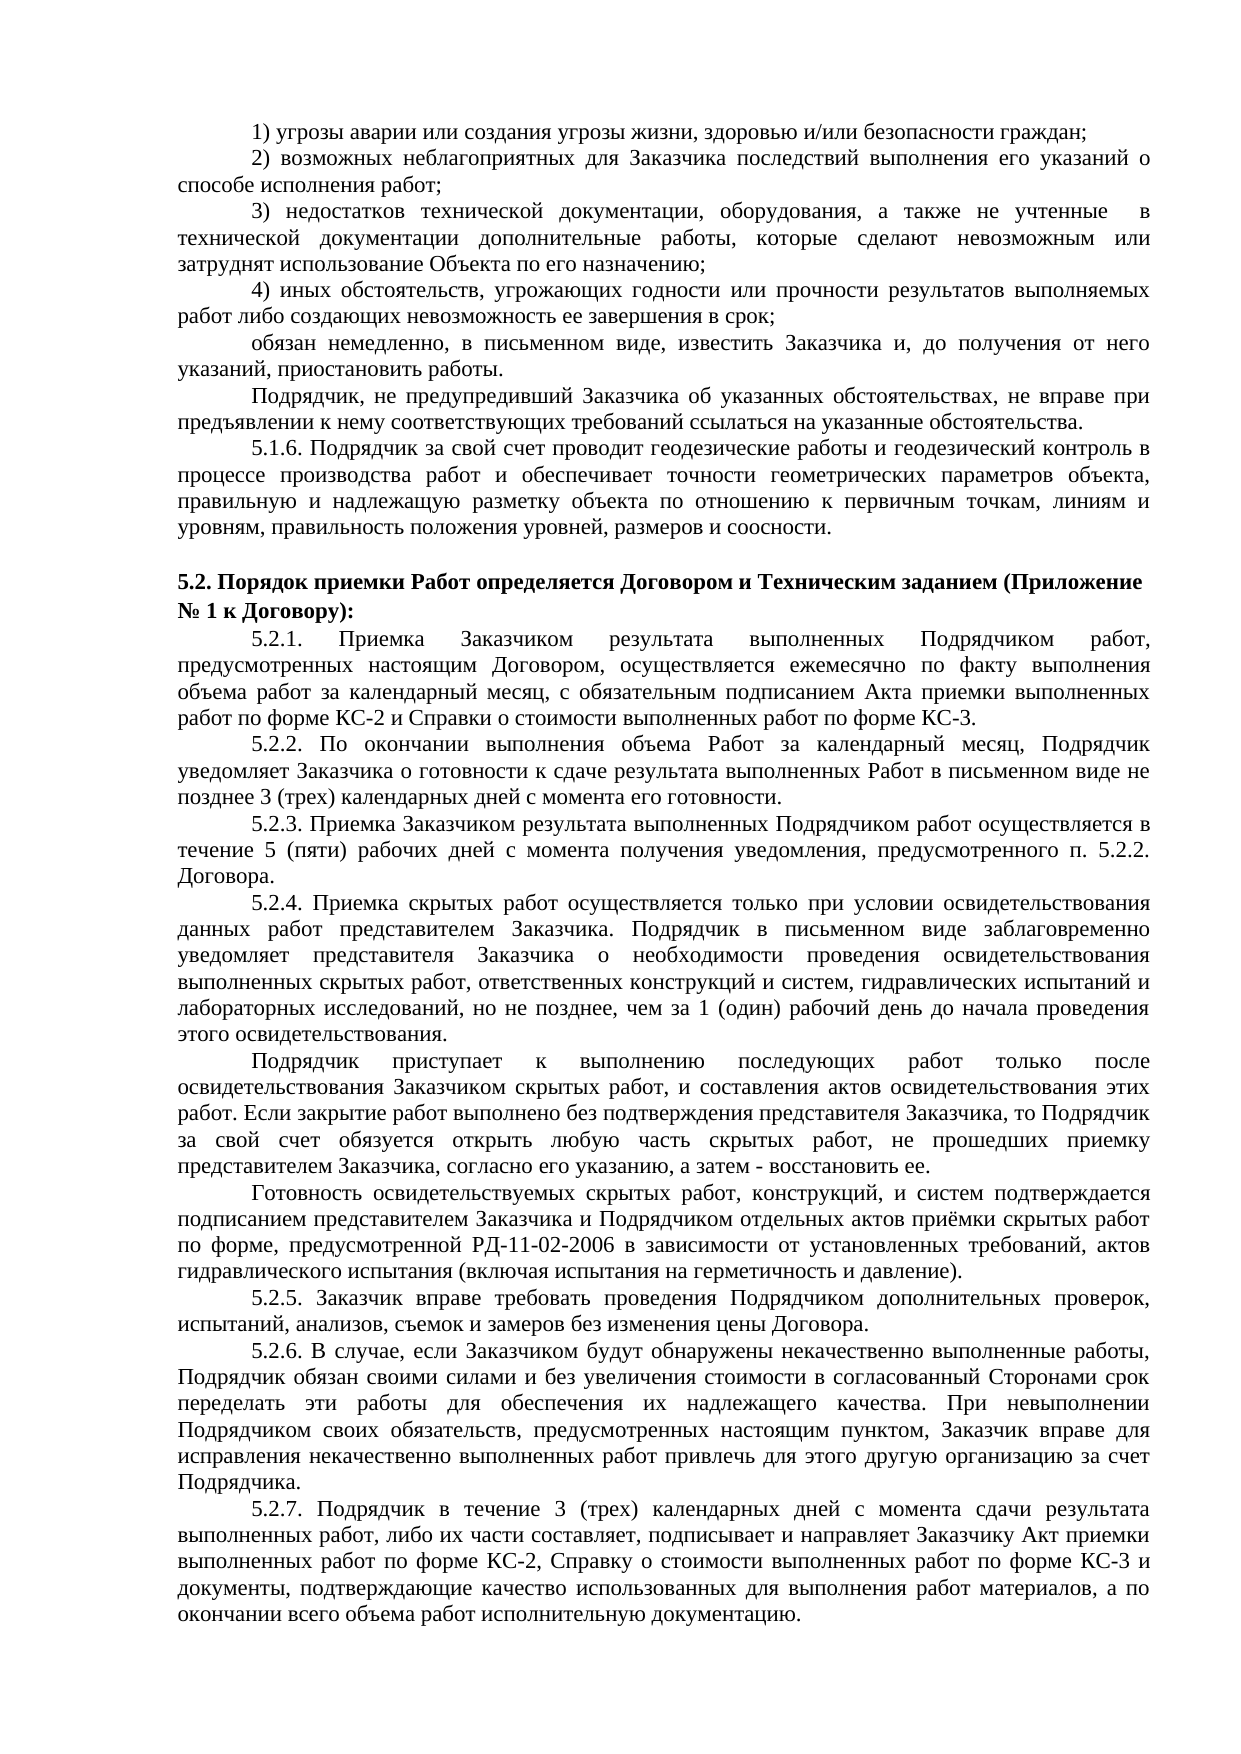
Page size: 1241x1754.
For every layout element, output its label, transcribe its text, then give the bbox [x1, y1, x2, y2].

text 5.2.3. Приемка Заказчиком результата выполненных Подрядчиком работ осуществляется в течение 5 (пяти) рабочих дней с момента получения уведомления, предусмотренного п. 5.2.2. Договора. [177, 809, 1152, 889]
text 4) иных обстоятельств, угрожающих годности или прочности результатов выполняемых работ либо создающих невозможность ее завершения в срок; [177, 276, 1152, 329]
text 5.2.5. Заказчик вправе требовать проведения Подрядчиком дополнительных проверок, испытаний, анализов, съемок и замеров без изменения цены Договора. [177, 1284, 1152, 1337]
text 5.1.6. Подрядчик за свой счет проводит геодезические работы и геодезический контроль в процессе производства работ и обеспечивает точности геометрических параметров объекта, правильную и надлежащую разметку объекта по отношению к первичным точкам, линиям и уровням, правильность положения уровней, размеров и соосности. [177, 434, 1152, 540]
text 5.2. Порядок приемки Работ определяется Договором и Техническим заданием (Приложение № 1 к Договору): [177, 568, 1152, 623]
text 5.2.6. В случае, если Заказчиком будут обнаружены некачественно выполненные работы, Подрядчик обязан своими силами и без увеличения стоимости в согласованный Сторонами срок переделать эти работы для обеспечения их надлежащего качества. При невыполнении Подрядчиком своих обязательств, предусмотренных настоящим пунктом, Заказчик вправе для исправления некачественно выполненных работ привлечь для этого другую организацию за счет Подрядчика. [177, 1337, 1152, 1495]
text 5.2.4. Приемка скрытых работ осуществляется только при условии освидетельствования данных работ представителем Заказчика. Подрядчик в письменном виде заблаговременно уведомляет представителя Заказчика о необходимости проведения освидетельствования выполненных скрытых работ, ответственных конструкций и систем, гидравлических испытаний и лабораторных исследований, но не позднее, чем за 1 (один) рабочий день до начала проведения этого освидетельствования. [177, 889, 1152, 1047]
text 3) недостатков технической документации, оборудования, а также не учтенные в технической документации дополнительные работы, которые сделают невозможным или затруднят использование Объекта по его назначению; [177, 197, 1152, 276]
text 5.2.7. Подрядчик в течение 3 (трех) календарных дней с момента сдачи результата выполненных работ, либо их части составляет, подписывает и направляет Заказчику Акт приемки выполненных работ по форме КС-2, Справку о стоимости выполненных работ по форме КС-3 и документы, подтверждающие качество использованных для выполнения работ материалов, а по окончании всего объема работ исполнительную документацию. [177, 1495, 1152, 1627]
text 5.2.1. Приемка Заказчиком результата выполненных Подрядчиком работ, предусмотренных настоящим Договором, осуществляется ежемесячно по факту выполнения объема работ за календарный месяц, с обязательным подписанием Акта приемки выполненных работ по форме КС-2 и Справки о стоимости выполненных работ по форме КС-3. [177, 625, 1152, 731]
text Подрядчик, не предупредивший Заказчика об указанных обстоятельствах, не вправе при предъявлении к нему соответствующих требований ссылаться на указанные обстоятельства. [177, 382, 1152, 434]
text 5.2.2. По окончании выполнения объема Работ за календарный месяц, Подрядчик уведомляет Заказчика о готовности к сдаче результата выполненных Работ в письменном виде не позднее 3 (трех) календарных дней с момента его готовности. [177, 731, 1152, 809]
text Подрядчик приступает к выполнению последующих работ только после освидетельствования Заказчиком скрытых работ, и составления актов освидетельствования этих работ. Если закрытие работ выполнено без подтверждения представителя Заказчика, то Подрядчик за свой счет обязуется открыть любую часть скрытых работ, не прошедших приемку представителем Заказчика, согласно его указанию, а затем - восстановить ее. [177, 1047, 1152, 1178]
text обязан немедленно, в письменном виде, известить Заказчика и, до получения от него указаний, приостановить работы. [177, 329, 1152, 382]
text 2) возможных неблагоприятных для Заказчика последствий выполнения его указаний о способе исполнения работ; [177, 144, 1152, 197]
text 1) угрозы аварии или создания угрозы жизни, здоровью и/или безопасности граждан; [177, 118, 1152, 144]
text Готовность освидетельствуемых скрытых работ, конструкций, и систем подтверждается подписанием представителем Заказчика и Подрядчиком отдельных актов приёмки скрытых работ по форме, предусмотренной РД-11-02-2006 в зависимости от установленных требований, актов гидравлического испытания (включая испытания на герметичность и давление). [177, 1178, 1152, 1284]
